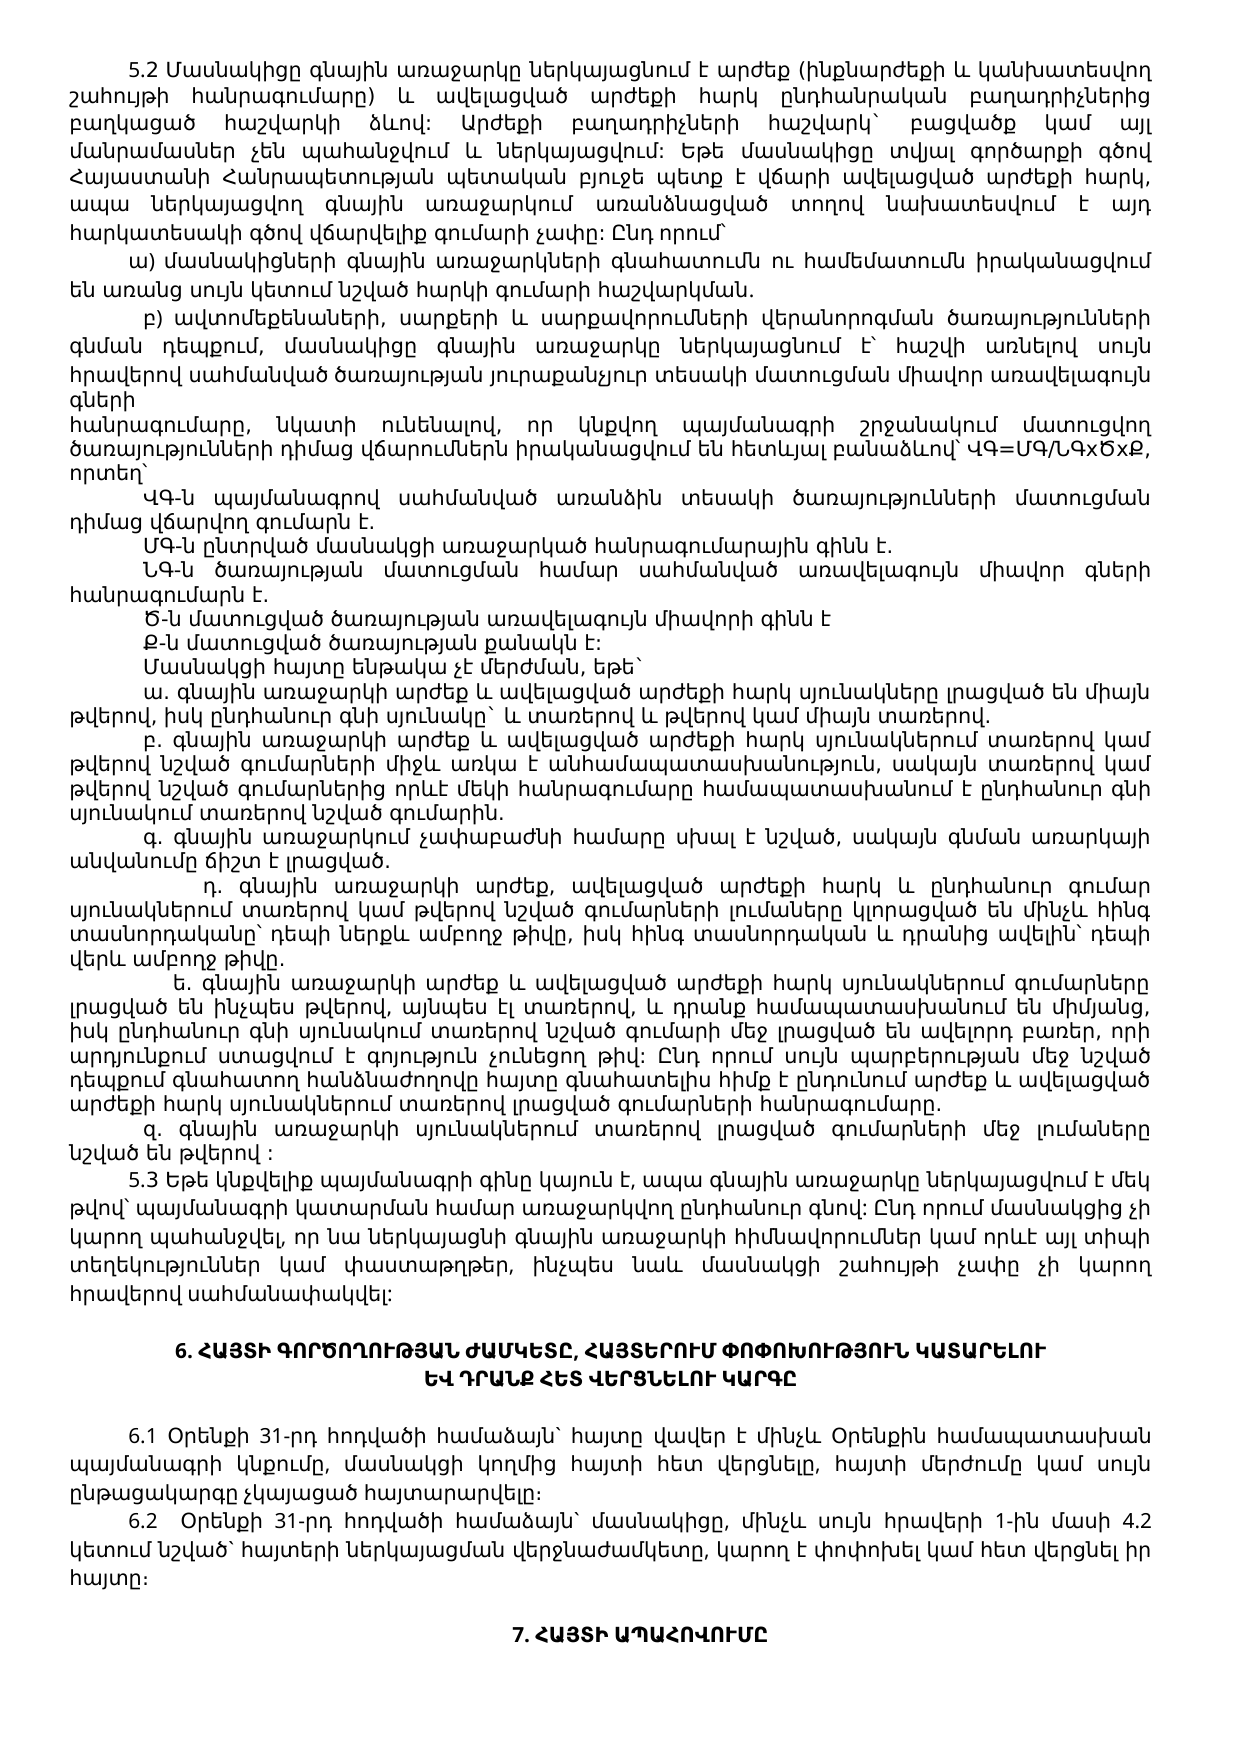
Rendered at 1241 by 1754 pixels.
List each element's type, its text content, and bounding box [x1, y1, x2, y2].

text ՎԳ-ն պայմանագրով սահմանված առանձին տեսակի ծառայությունների մատուցման դիմաց վճարվող գումարն է. [69, 486, 1152, 534]
text բ. գնային առաջարկի արժեք և ավելացված արժեքի հարկ սյունակներում տառերով կամ թվերով նշված գումարների միջև առկա է անհամապատասխանություն, սակայն տառերով կամ թվերով նշված գումարներից որևէ մեկի հանրագումարը համապատասխանում է ընդհանուր գնի սյունակում տառերով նշված գումարին. [69, 728, 1152, 825]
text բ) ավտոմեքենաների, սարքերի և սարքավորումների վերանորոգման ծառայությունների գնման դեպքում, մասնակիցը գնային առաջարկը ներկայացնում է՝ հաշվի առնելով սույն հրավերով սահմանված ծառայության յուրաքանչյուր տեսակի մատուցման միավոր առավելագույն գների հանրագումարը, նկատի ունենալով, որ կնքվող պայմանագրի շրջանակում մատուցվող ծառայությունների դիմաց վճարումներն իրականացվում են հետևյալ բանաձևով՝ ՎԳ=ՄԳ/ՆԳxԾxՔ, որտեղ՝ [69, 303, 1152, 486]
text ա) մասնակիցների գնային առաջարկների գնահատումն ու համեմատումն իրականացվում են առանց սույն կետում նշված հարկի գումարի հաշվարկման. [69, 246, 1152, 303]
text ա. գնային առաջարկի արժեք և ավելացված արժեքի հարկ սյունակները լրացված են միայն թվերով, իսկ ընդհանուր գնի սյունակը` և տառերով և թվերով կամ միայն տառերով. [69, 680, 1152, 728]
text 7. ՀԱՅՏԻ ԱՊԱՀՈՎՈՒՄԸ [69, 1620, 1152, 1648]
text դ. գնային առաջարկի արժեք, ավելացված արժեքի հարկ և ընդհանուր գումար սյունակներում տառերով կամ թվերով նշված գումարների լումաները կլորացված են մինչև հինգ տասնորդականը՝ դեպի ներքև ամբողջ թիվը, իսկ հինգ տասնորդական և դրանից ավելին՝ դեպի վերև ամբողջ թիվը. [69, 874, 1152, 971]
text զ. գնային առաջարկի սյունակներում տառերով լրացված գումարների մեջ լումաները նշված են թվերով : [69, 1117, 1152, 1165]
text ՄԳ-ն ընտրված մասնակցի առաջարկած հանրագումարային գինն է. [69, 534, 1152, 558]
text 5.2 Մասնակիցը գնային առաջարկը ներկայացնում է արժեք (ինքնարժեքի և կանխատեսվող շահույթի հանրագումարը) և ավելացված արժեքի հարկ ընդհանրական բաղադրիչներից բաղկացած հաշվարկի ձևով: Արժեքի բաղադրիչների հաշվարկ` բացվածք կամ այլ մանրամասներ չեն պահանջվում և ներկայացվում: Եթե մասնակիցը տվյալ գործարքի գծով Հայաստանի Հանրապետության պետական բյուջե պետք է վճարի ավելացված արժեքի հարկ, ապա ներկայացվող գնային առաջարկում առանձնացված տողով նախատեսվում է այդ հարկատեսակի գծով վճարվելիք գումարի չափը: Ընդ որում՝ [69, 56, 1152, 246]
text 5.3 Եթե կնքվելիք պայմանագրի գինը կայուն է, ապա գնային առաջարկը ներկայացվում է մեկ թվով՝ պայմանագրի կատարման համար առաջարկվող ընդհանուր գնով: Ընդ որում մասնակցից չի կարող պահանջվել, որ նա ներկայացնի գնային առաջարկի հիմնավորումներ կամ որևէ այլ տիպի տեղեկություններ կամ փաստաթղթեր, ինչպես նաև մասնակցի շահույթի չափը չի կարող հրավերով սահմանափակվել: [69, 1165, 1152, 1307]
text Ք-ն մատուցված ծառայության քանակն է: [69, 631, 1152, 655]
text 6. ՀԱՅՏԻ ԳՈՐԾՈՂՈՒԹՅԱՆ ԺԱՄԿԵՏԸ, ՀԱՅՏԵՐՈՒՄ ՓՈՓՈԽՈՒԹՅՈՒՆ ԿԱՏԱՐԵԼՈՒ [69, 1336, 1152, 1364]
text ՆԳ-ն ծառայության մատուցման համար սահմանված առավելագույն միավոր գների հանրագումարն է. [69, 558, 1152, 607]
text Ծ-ն մատուցված ծառայության առավելագույն միավորի գինն է [69, 607, 1152, 631]
text 6.2 Օրենքի 31-րդ հոդվածի համաձայն` մասնակիցը, մինչև սույն հրավերի 1-ին մասի 4.2 կետում նշված` հայտերի ներկայացման վերջնաժամկետը, կարող է փոփոխել կամ հետ վերցնել իր հայտը։ [69, 1506, 1152, 1592]
text 6.1 Օրենքի 31-րդ հոդվածի համաձայն` հայտը վավեր է մինչև Օրենքին համապատասխան պայմանագրի կնքումը, մասնակցի կողմից հայտի հետ վերցնելը, հայտի մերժումը կամ սույն ընթացակարգը չկայացած հայտարարվելը։ [69, 1421, 1152, 1506]
text գ. գնային առաջարկում չափաբաժնի համարը սխալ է նշված, սակայն գնման առարկայի անվանումը ճիշտ է լրացված. [69, 825, 1152, 874]
text Մասնակցի հայտը ենթակա չէ մերժման, եթե` [69, 655, 1152, 680]
text ԵՎ ԴՐԱՆՔ ՀԵՏ ՎԵՐՑՆԵԼՈՒ ԿԱՐԳԸ [69, 1364, 1152, 1393]
text ե. գնային առաջարկի արժեք և ավելացված արժեքի հարկ սյունակներում գումարները լրացված են ինչպես թվերով, այնպես էլ տառերով, և դրանք համապատասխանում են միմյանց, իսկ ընդհանուր գնի սյունակում տառերով նշված գումարի մեջ լրացված են ավելորդ բառեր, որի արդյունքում ստացվում է գոյություն չունեցող թիվ: Ընդ որում սույն պարբերության մեջ նշված դեպքում գնահատող հանձնաժողովը հայտը գնահատելիս հիմք է ընդունում արժեք և ավելացված արժեքի հարկ սյունակներում տառերով լրացված գումարների հանրագումարը. [69, 971, 1152, 1117]
